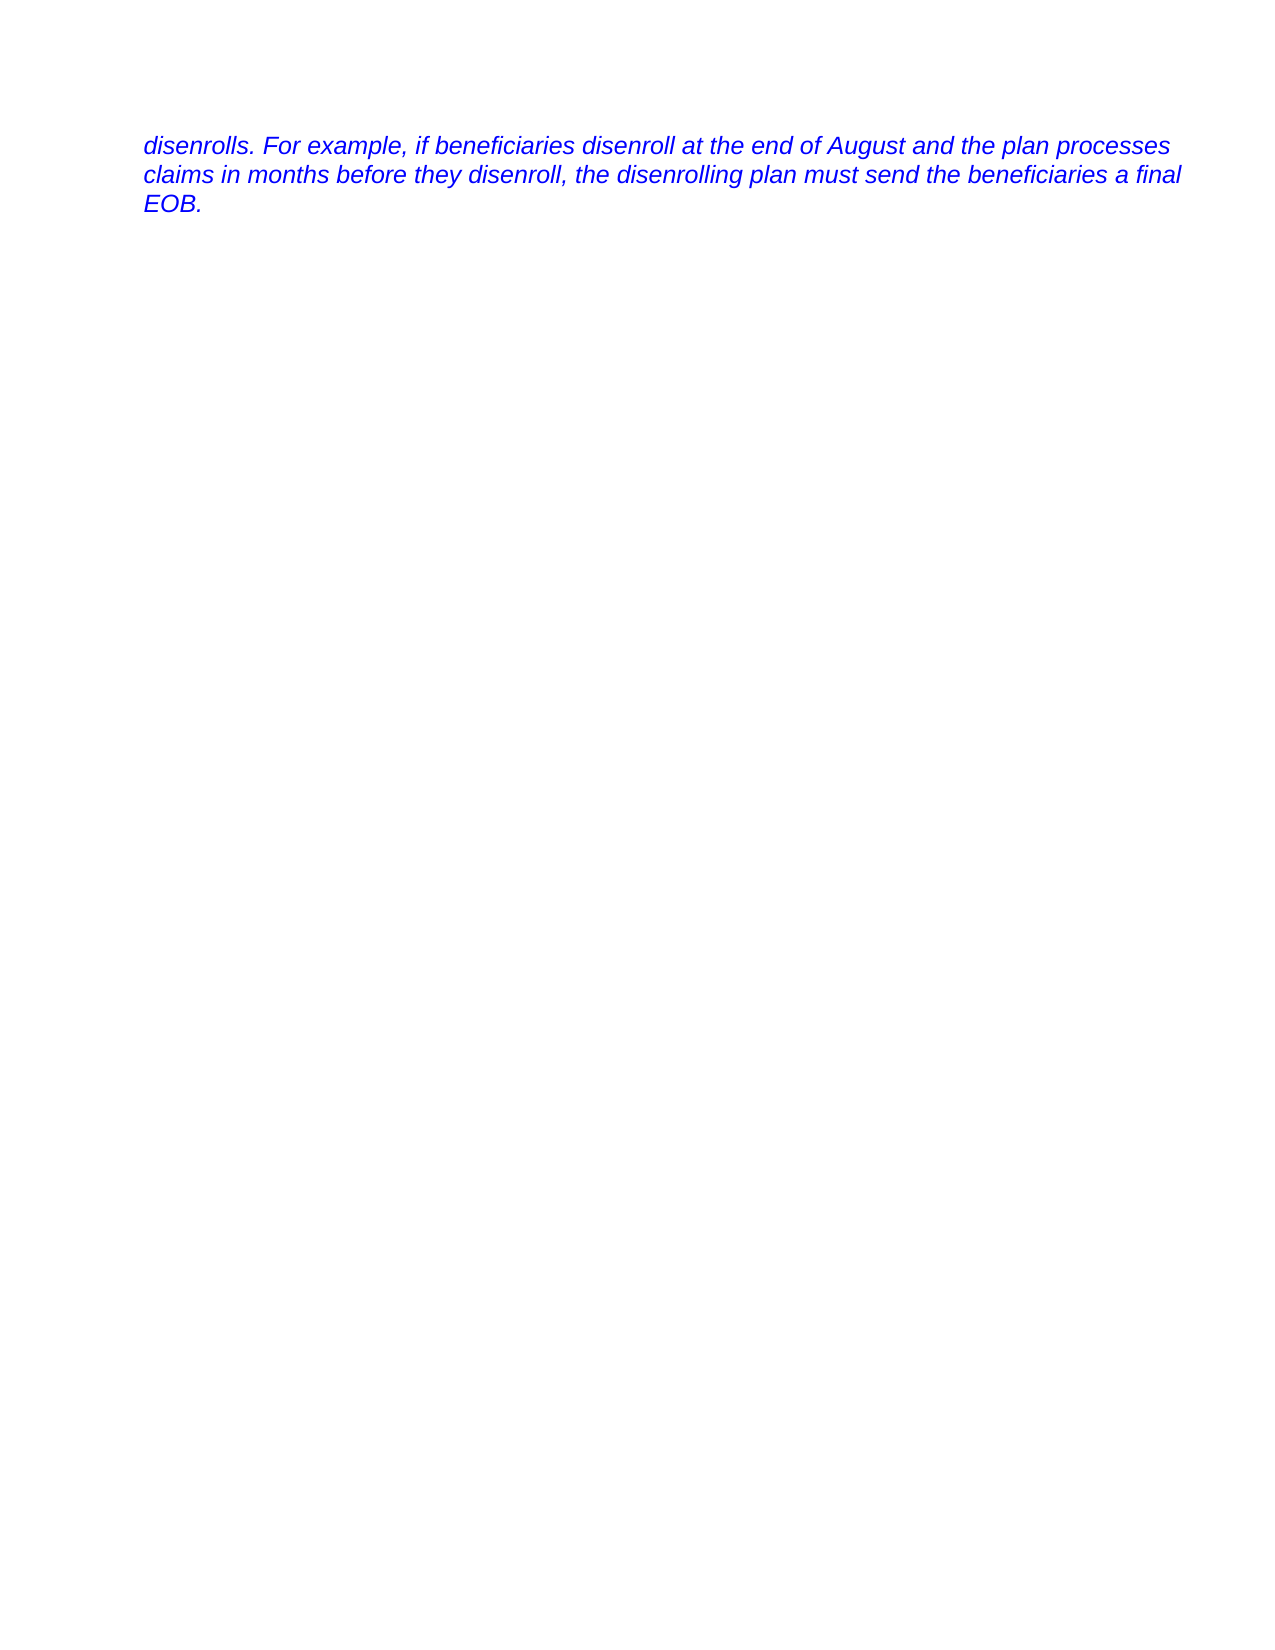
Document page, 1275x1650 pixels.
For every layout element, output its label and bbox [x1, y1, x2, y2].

list [106, 131, 1209, 217]
